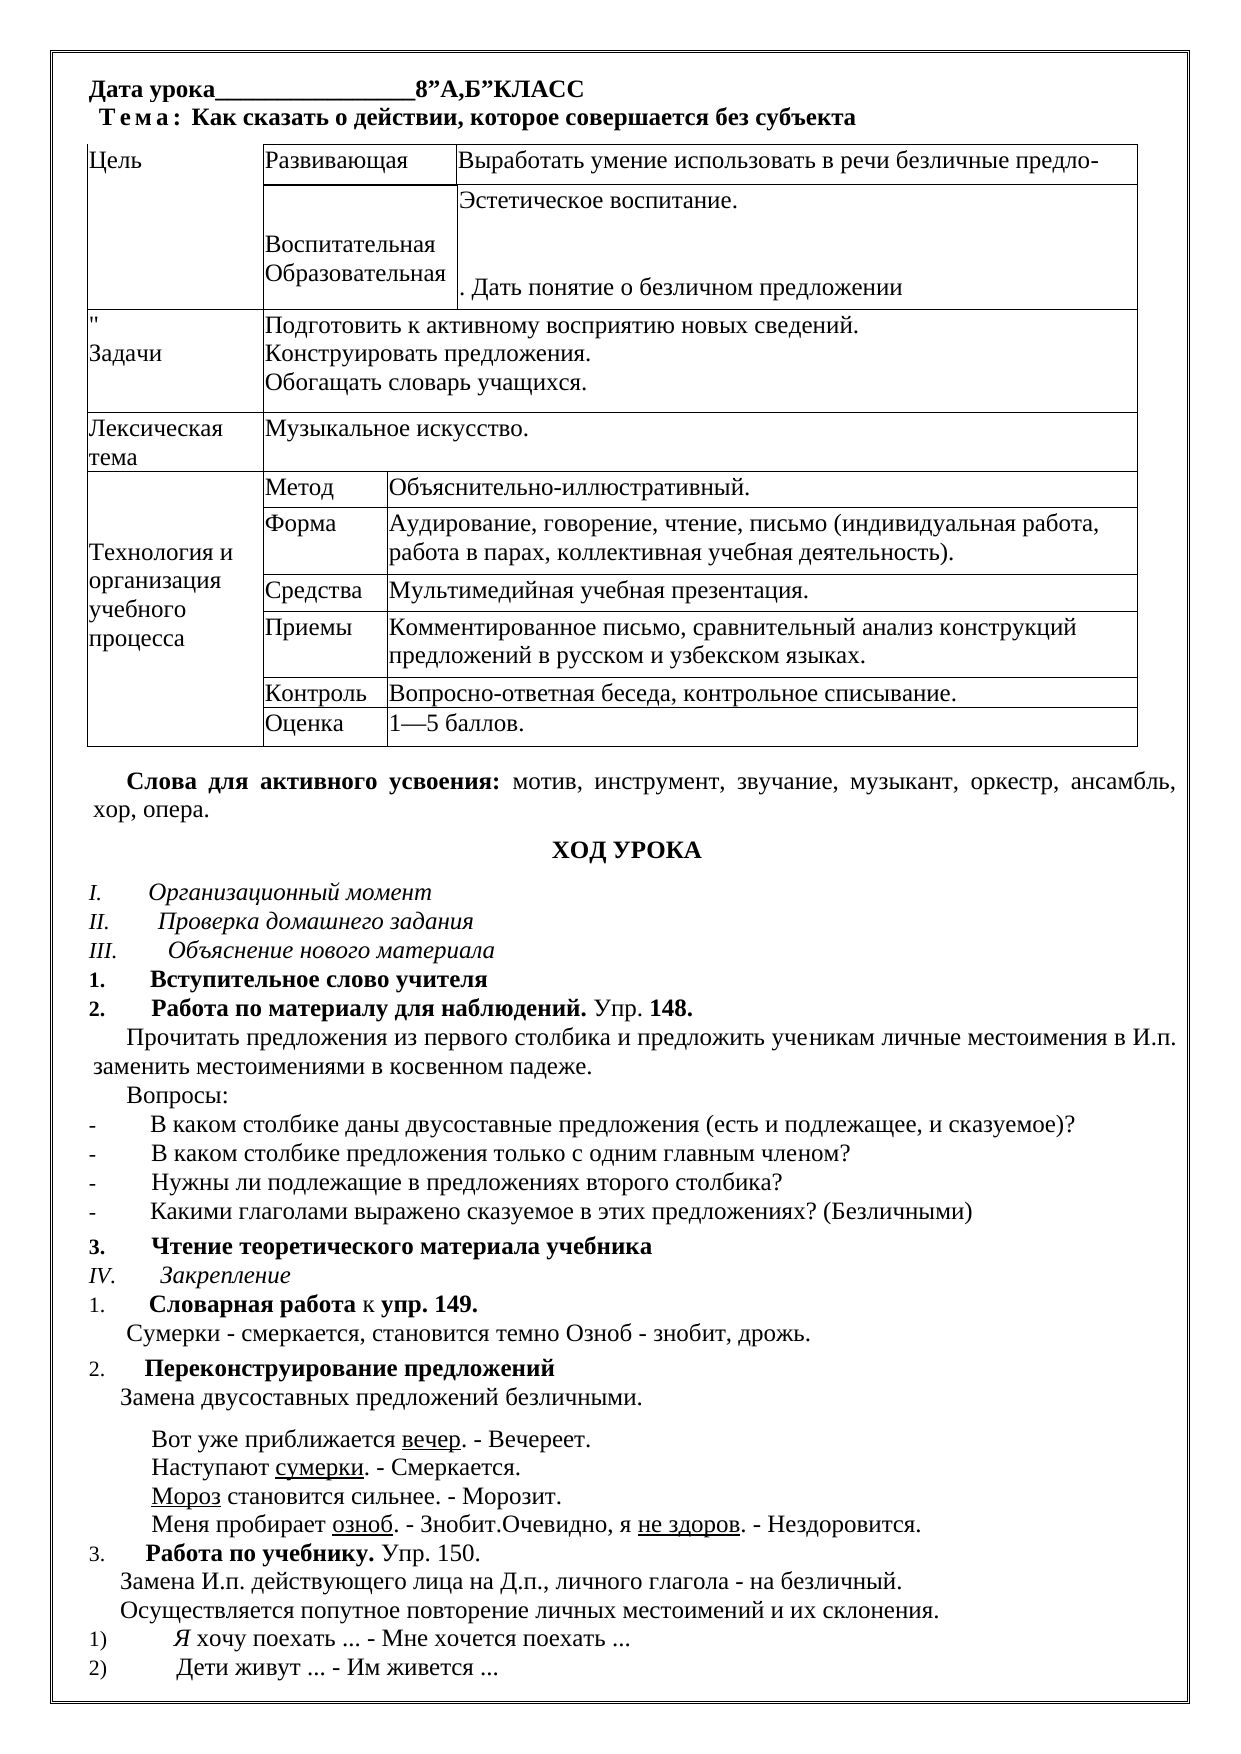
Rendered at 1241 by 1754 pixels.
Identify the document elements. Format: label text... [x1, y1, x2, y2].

list В каком столбике предложения только с одним главным членом? [89, 1138, 1177, 1167]
text Замена двусоставных предложений безличными. [89, 1388, 1181, 1410]
text Вот уже приближается вечер. - Вечереет. [89, 1424, 1181, 1453]
list Организационный момент [89, 882, 1181, 905]
table_cell Объяснительно-иллюстративный. [388, 472, 1137, 507]
text Дата урока________________8”А,Б”КЛАСС [89, 74, 1181, 103]
table_cell Средства [264, 575, 387, 611]
table_cell Лексическая тема [88, 413, 263, 471]
table_cell Контроль [264, 678, 387, 707]
list Дети живут ... - Им живется ... [89, 1653, 1181, 1681]
table_cell Воспитательная Образовательная [264, 229, 457, 309]
table_cell Музыкальное искусство. [264, 413, 1137, 471]
list Объяснение нового материала [89, 935, 1181, 964]
list Переконструирование предложений [89, 1359, 1181, 1381]
text Тема: Как сказать о действии, которое совершается без субъекта [89, 103, 1177, 131]
text Прочитать предложения из первого столбика и предложить ученикам личные местоимения в И.п. заменить местоимениями в косвенном падеже. [93, 1022, 1177, 1080]
table_header Цель [88, 144, 263, 309]
text ХОД УРОКА [89, 841, 1164, 863]
table_cell Подготовить к активному восприятию новых сведений. Конструировать предложения. Обогащать словарь учащихся. [264, 310, 1137, 412]
table_cell Комментированное письмо, сравнительный анализ конструкций предложений в русском и узбекском языках. [388, 612, 1137, 677]
text Меня пробирает озноб. - Знобит.Очевидно, я не здоров. - Нездоровится. [89, 1510, 1181, 1538]
table_cell Технология и организация учебного процесса [88, 507, 263, 746]
list Работа по учебнику. Упр. 150. [89, 1538, 1181, 1567]
list Вступительное слово учителя [89, 964, 1181, 993]
table_cell 1—5 баллов. [388, 708, 1137, 746]
list Я хочу поехать ... - Мне хочется поехать ... [89, 1624, 1181, 1653]
text Замена И.п. действующего лица на Д.п., личного глагола - на безличный. [89, 1567, 1177, 1596]
text Мороз становится сильнее. - Морозит. [89, 1481, 1181, 1510]
list Закрепление [89, 1261, 1181, 1289]
list Чтение теоретического материала учебника [89, 1237, 1181, 1259]
text Слова для активного усвоения: мотив, инструмент, звучание, музыкант, оркестр, ансамбль, хор, опера. [93, 766, 1177, 823]
table_cell " Задачи [88, 310, 263, 412]
list Работа по материалу для наблюдений. Упр. 148. [89, 993, 1181, 1022]
text Сумерки - смеркается, становится темно Озноб - знобит, дрожь. [126, 1318, 939, 1347]
list Словарная работа к упр. 149. [89, 1289, 1181, 1318]
table_cell Эстетическое воспитание. . Дать понятие о безличном предложении [458, 185, 1137, 309]
table_cell Приемы [264, 612, 387, 677]
list Нужны ли подлежащие в предложениях второго столбика? [89, 1167, 1181, 1196]
table_cell Мультимедийная учебная презентация. [388, 575, 1137, 611]
table_header Развивающая [264, 145, 456, 184]
table_cell [88, 472, 263, 507]
table_cell Вопросно-ответная беседа, контрольное списывание. [388, 678, 1137, 707]
table_cell Аудирование, говорение, чтение, письмо (индивидуальная работа, работа в парах, коллективная учебная деятельность). [388, 508, 1137, 574]
list Какими глаголами выражено сказуемое в этих предложениях? (Безличными) [89, 1196, 1177, 1225]
table_cell Метод [264, 472, 387, 507]
table_cell Форма [264, 508, 387, 574]
table_header Выработать умение использовать в речи безличные предложения. [457, 145, 1137, 184]
text Осуществляется попутное повторение личных местоимений и их склонения. [89, 1596, 1177, 1624]
list В каком столбике даны двусоставные предложения (есть и подлежащее, и сказуемое)? [89, 1109, 1177, 1138]
text Наступают сумерки. - Смеркается. [89, 1453, 1181, 1481]
list Проверка домашнего задания [89, 911, 1181, 934]
text Вопросы: [93, 1080, 1181, 1109]
table_cell Оценка [264, 708, 387, 746]
